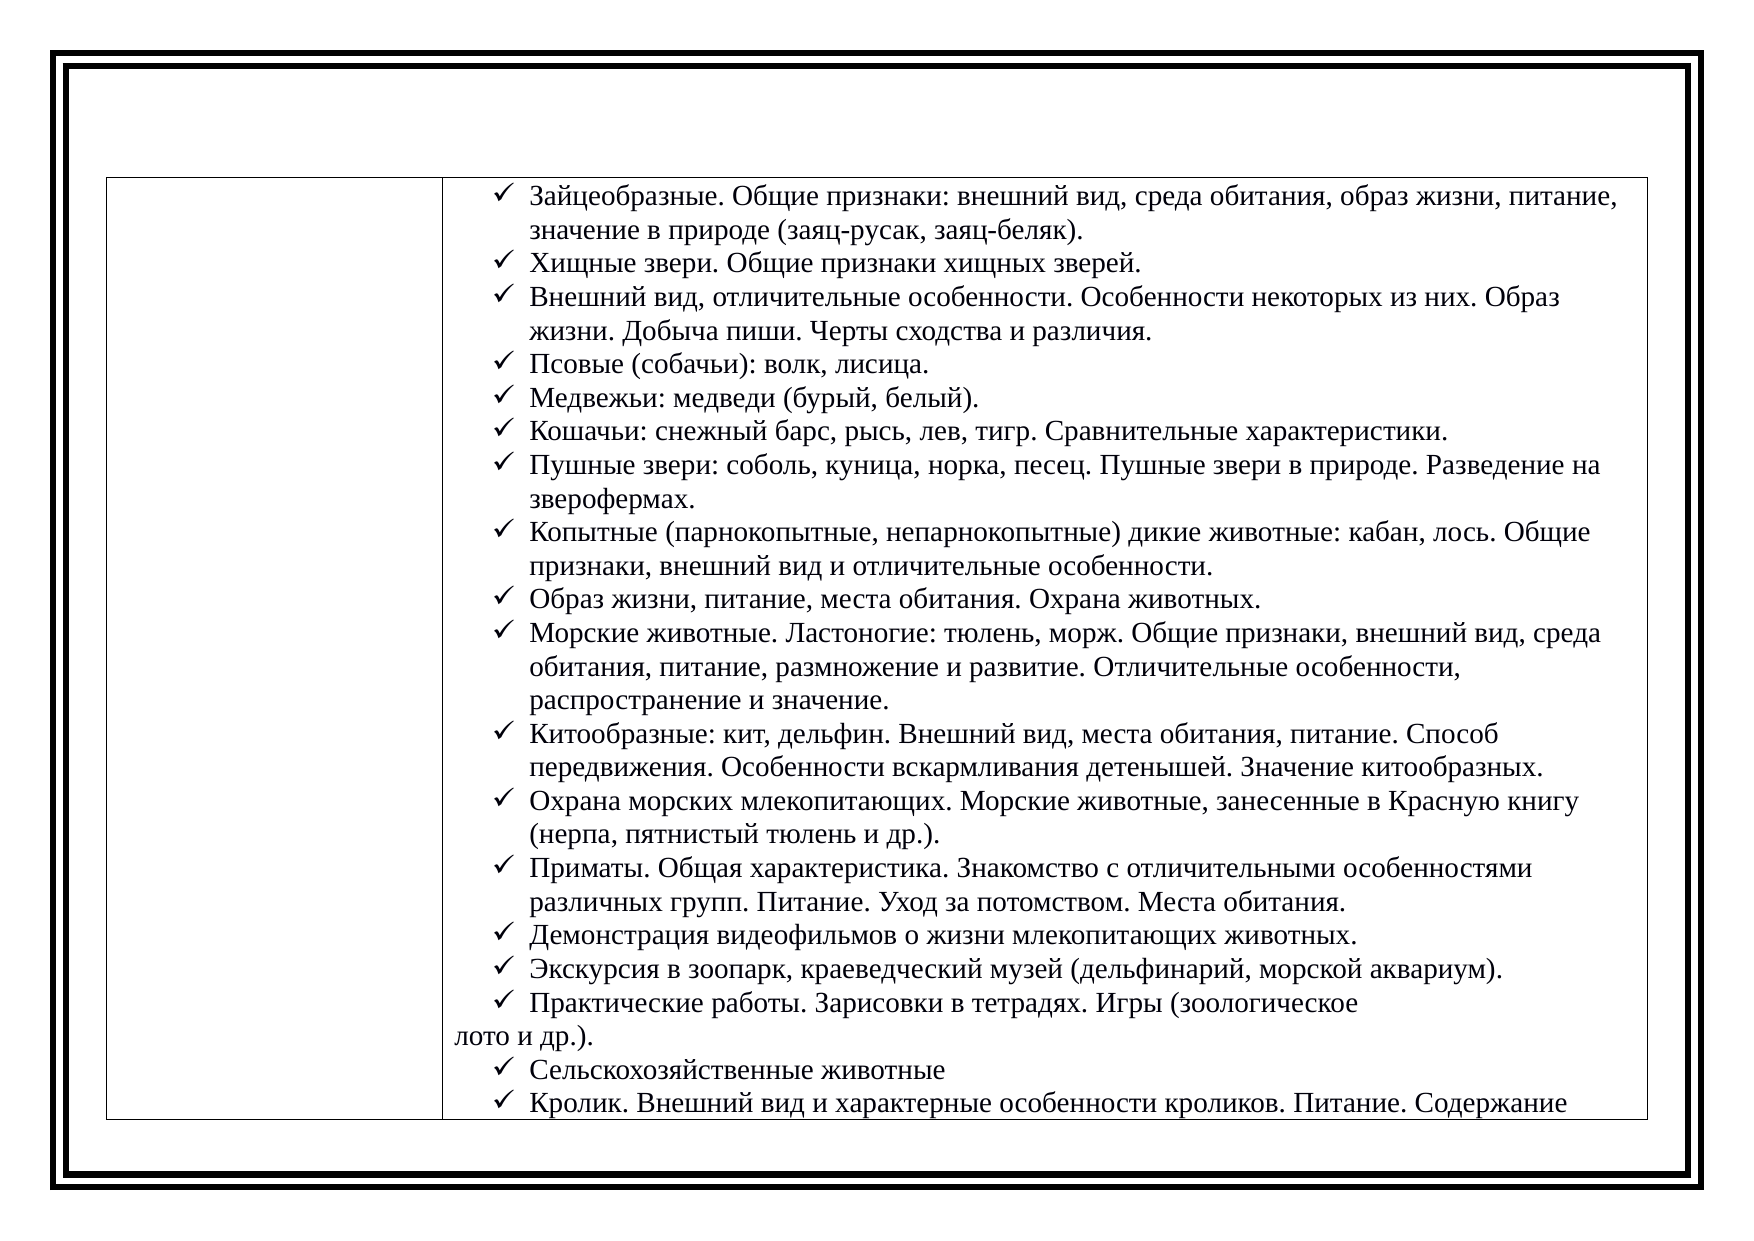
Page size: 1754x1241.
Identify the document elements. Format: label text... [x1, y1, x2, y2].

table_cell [443, 178, 1647, 1119]
table_cell 8 [107, 178, 442, 1119]
